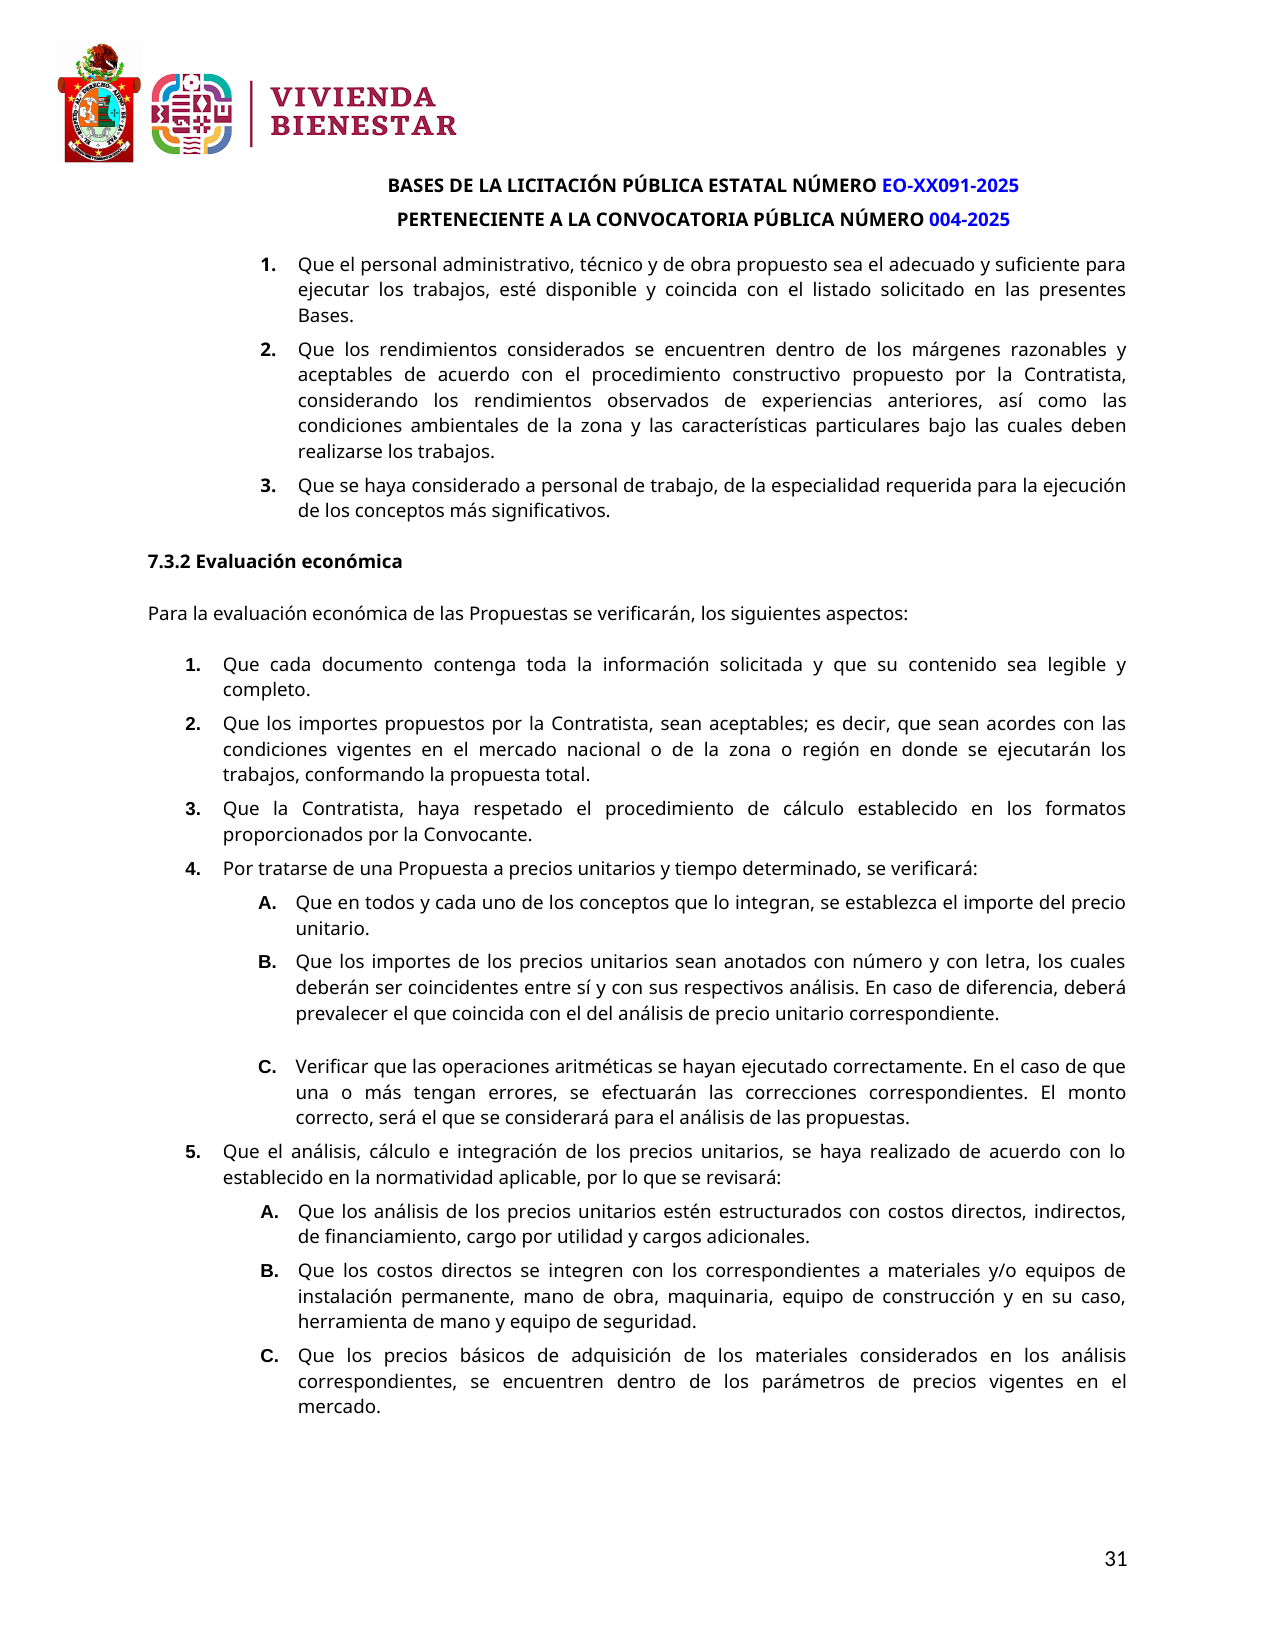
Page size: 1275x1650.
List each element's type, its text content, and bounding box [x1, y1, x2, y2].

list Por tratarse de una Propuesta a precios unitarios y tiempo determinado, se verificará: [185, 855, 1127, 881]
text Para la evaluación económica de las Propuestas se verificarán, los siguientes aspectos: [148, 600, 1127, 625]
list Verificar que las operaciones aritméticas se hayan ejecutado correctamente. En el caso de que una o más tengan errores, se efectuarán las correcciones correspondientes. El monto correcto, será el que se considerará para el análisis de las propuestas. [258, 1053, 1127, 1130]
picture [55, 42, 143, 165]
picture [147, 66, 473, 163]
list Que los rendimientos considerados se encuentren dentro de los márgenes razonables y aceptables de acuerdo con el procedimiento constructivo propuesto por la Contratista, considerando los rendimientos observados de experiencias anteriores, así como las condiciones ambientales de la zona y las características particulares bajo las cuales deben realizarse los trabajos. [260, 336, 1127, 464]
list Que el personal administrativo, técnico y de obra propuesto sea el adecuado y suficiente para ejecutar los trabajos, esté disponible y coincida con el listado solicitado en las presentes Bases. [260, 251, 1127, 328]
list Que cada documento contenga toda la información solicitada y que su contenido sea legible y completo. [185, 651, 1127, 702]
list Que el análisis, cálculo e integración de los precios unitarios, se haya realizado de acuerdo con lo establecido en la normatividad aplicable, por lo que se revisará: [185, 1138, 1127, 1189]
list Que los importes de los precios unitarios sean anotados con número y con letra, los cuales deberán ser coincidentes entre sí y con sus respectivos análisis. En caso de diferencia, deberá prevalecer el que coincida con el del análisis de precio unitario correspondiente. [258, 949, 1127, 1025]
list Que los costos directos se integren con los correspondientes a materiales y/o equipos de instalación permanente, mano de obra, maquinaria, equipo de construcción y en su caso, herramienta de mano y equipo de seguridad. [260, 1258, 1127, 1334]
list Que en todos y cada uno de los conceptos que lo integran, se establezca el importe del precio unitario. [258, 889, 1127, 940]
list Que la Contratista, haya respetado el procedimiento de cálculo establecido en los formatos proporcionados por la Convocante. [185, 796, 1127, 847]
list Que los importes propuestos por la Contratista, sean aceptables; es decir, que sean acordes con las condiciones vigentes en el mercado nacional o de la zona o región en donde se ejecutarán los trabajos, conformando la propuesta total. [185, 711, 1127, 787]
list Que los análisis de los precios unitarios estén estructurados con costos directos, indirectos, de financiamiento, cargo por utilidad y cargos adicionales. [260, 1198, 1127, 1249]
text 7.3.2 Evaluación económica [148, 549, 1127, 574]
list Que los precios básicos de adquisición de los materiales considerados en los análisis correspondientes, se encuentren dentro de los parámetros de precios vigentes en el mercado. [260, 1343, 1127, 1419]
list Que se haya considerado a personal de trabajo, de la especialidad requerida para la ejecución de los conceptos más significativos. [260, 472, 1127, 523]
